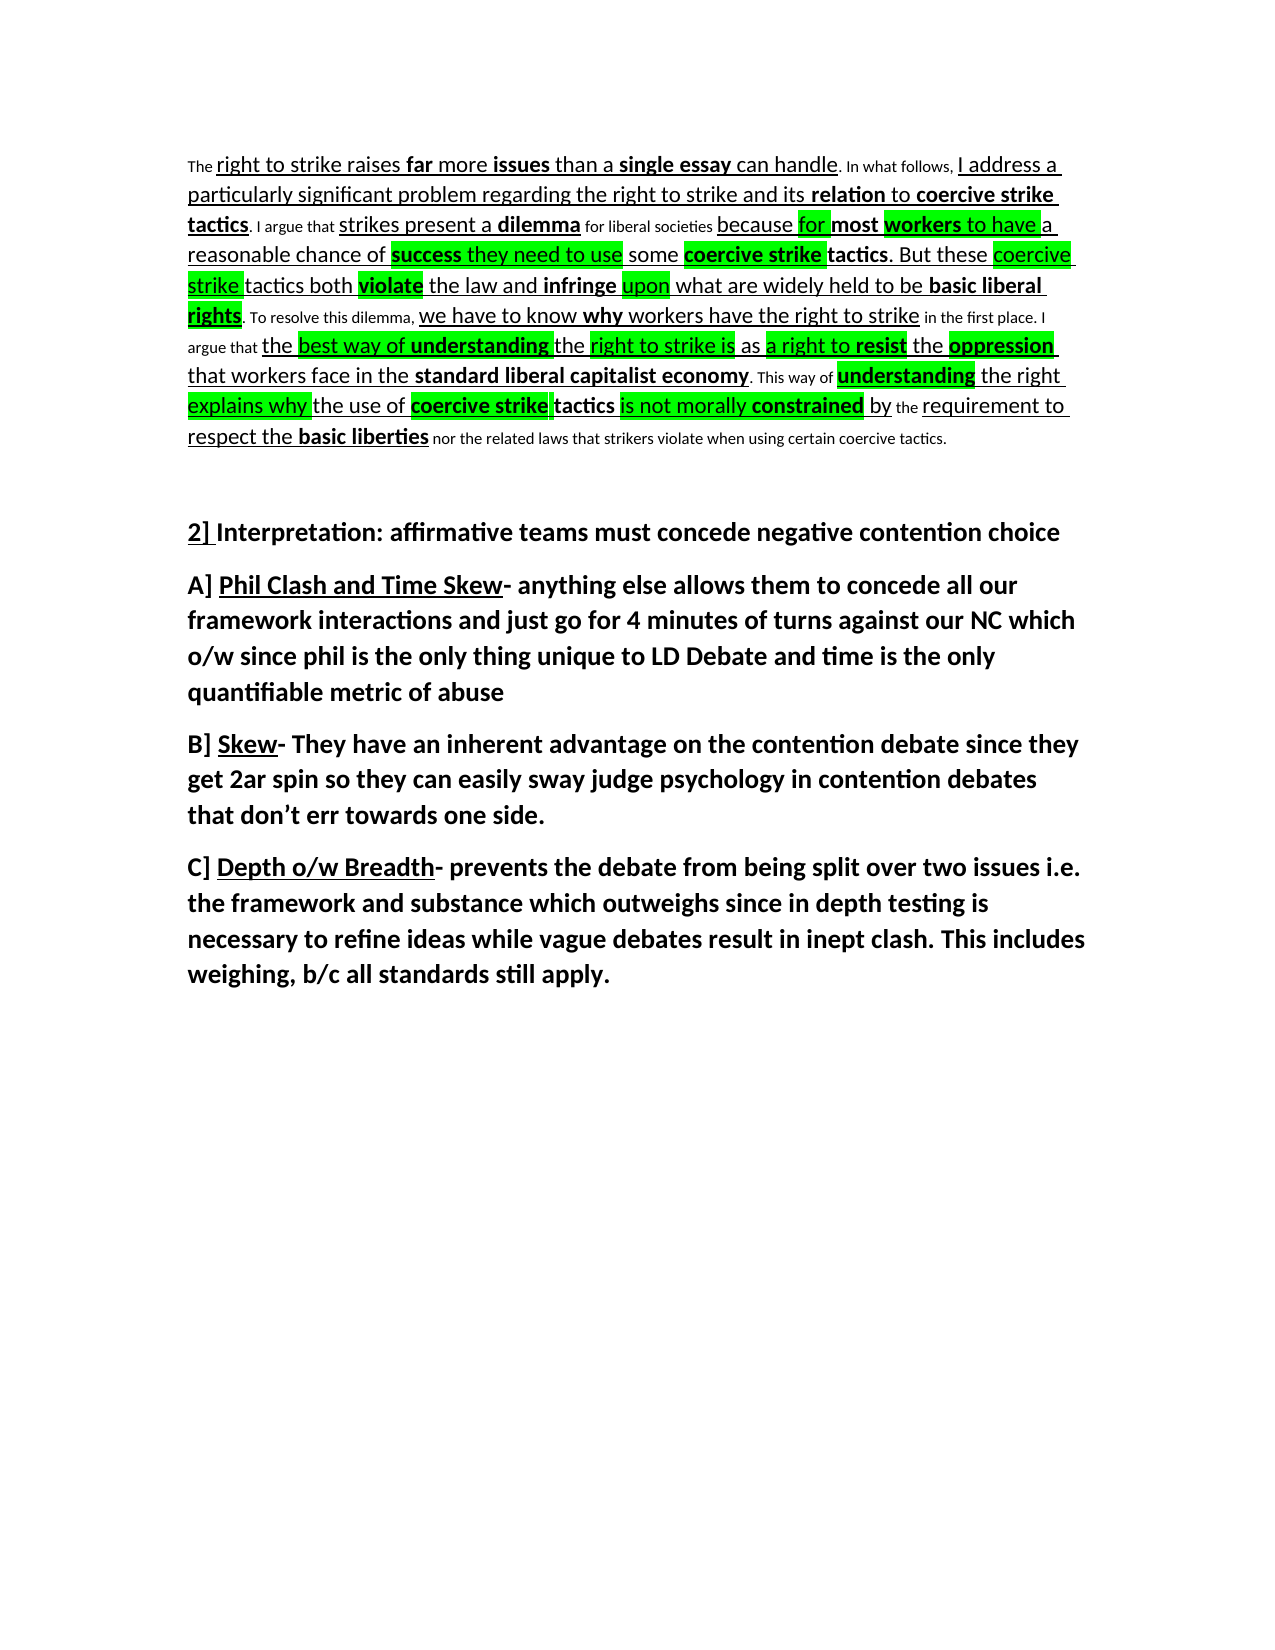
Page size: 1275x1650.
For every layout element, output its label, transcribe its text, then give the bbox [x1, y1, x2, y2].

text The right to strike raises far more issues than a single essay can handle. In what follows, I address a particularly significant problem regarding the right to strike and its relation to coercive strike tactics. I argue that strikes present a dilemma for liberal societies because for most workers to have a reasonable chance of success they need to use some coercive strike tactics. But these coercive strike tactics both violate the law and infringe upon what are widely held to be basic liberal rights. To resolve this dilemma, we have to know why workers have the right to strike in the first place. I argue that the best way of understanding the right to strike is as a right to resist the oppression that workers face in the standard liberal capitalist economy. This way of understanding the right explains why the use of coercive strike tactics is not morally constrained by the requirement to respect the basic liberties nor the related laws that strikers violate when using certain coercive tactics. [187, 150, 1087, 450]
subtitle B] Skew- They have an inherent advantage on the contention debate since they get 2ar spin so they can easily sway judge psychology in contention debates that don’t err towards one side. [187, 727, 1087, 831]
subtitle A] Phil Clash and Time Skew- anything else allows them to concede all our framework interactions and just go for 4 minutes of turns against our NC which o/w since phil is the only thing unique to LD Debate and time is the only quantifiable metric of abuse [187, 568, 1087, 708]
subtitle C] Depth o/w Breadth- prevents the debate from being split over two issues i.e. the framework and substance which outweighs since in depth testing is necessary to refine ideas while vague debates result in inept clash. This includes weighing, b/c all standards still apply. [187, 851, 1087, 991]
subtitle 2] Interpretation: affirmative teams must concede negative contention choice [187, 516, 1087, 549]
